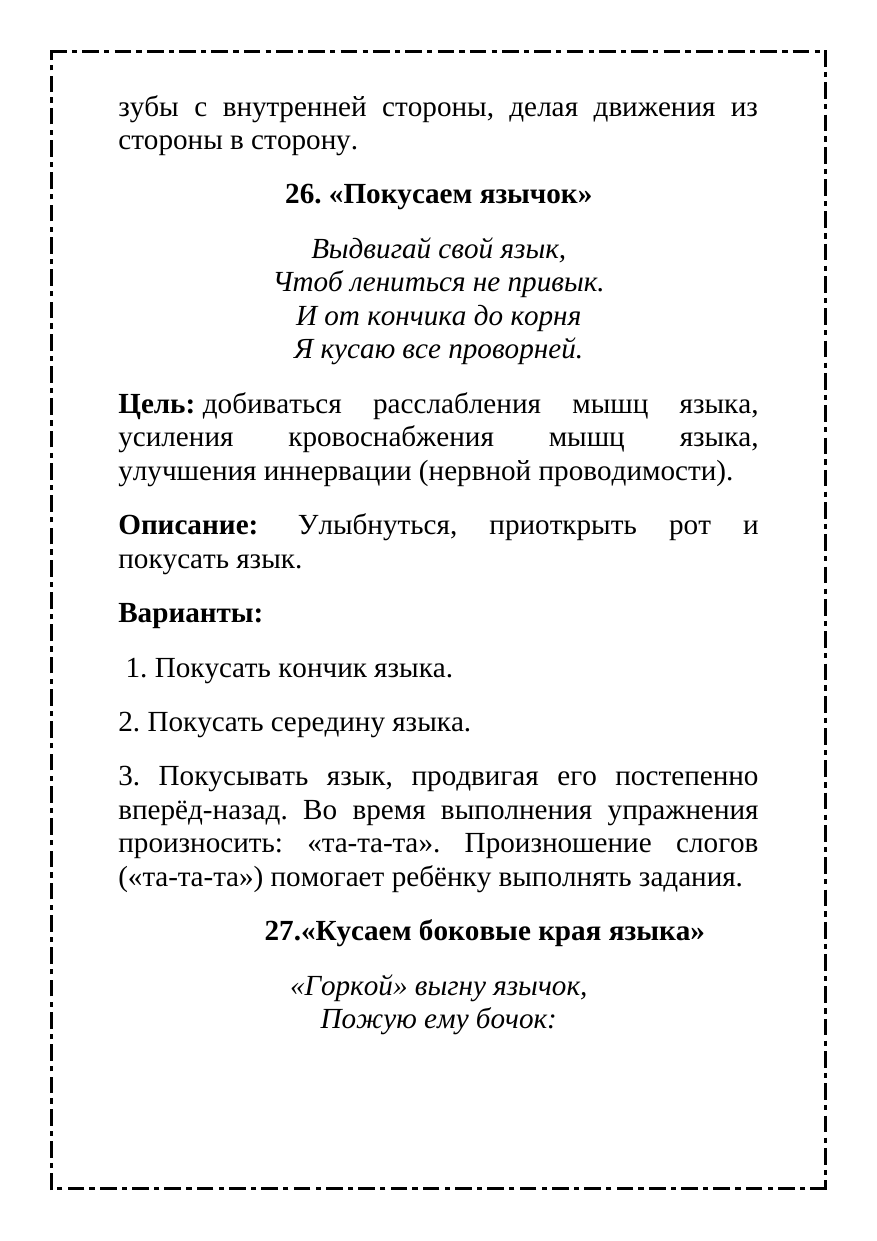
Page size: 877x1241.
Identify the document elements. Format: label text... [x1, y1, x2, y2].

text «Горкой» выгну язычок, [118, 968, 759, 1001]
text зубы с внутренней стороны, делая движения из стороны в сторону. [118, 89, 759, 156]
text 2. Покусать середину языка. [118, 704, 759, 738]
text Выдвигай свой язык, [118, 231, 759, 264]
text Варианты: [118, 595, 759, 629]
text Цель: добиваться расслабления мышц языка, усиления кровоснабжения мышц языка, улучшения иннервации (нервной проводимости). [118, 386, 759, 487]
text Чтоб лениться не привык. [118, 264, 759, 298]
text Я кусаю все проворней. [118, 332, 759, 365]
text 1. Покусать кончик языка. [118, 650, 759, 683]
text 26. «Покусаем язычок» [118, 177, 759, 210]
text Описание: Улыбнуться, приоткрыть рот и покусать язык. [118, 507, 759, 574]
text И от кончика до корня [118, 298, 759, 332]
text Пожую ему бочок: [118, 1001, 759, 1035]
text 3. Покусывать язык, продвигая его постепенно вперёд-назад. Во время выполнения упражнения произносить: «та-та-та». Произношение слогов («та-та-та») помогает ребёнку выполнять задания. [118, 758, 759, 893]
text 27.«Кусаем боковые края языка» [210, 913, 759, 947]
